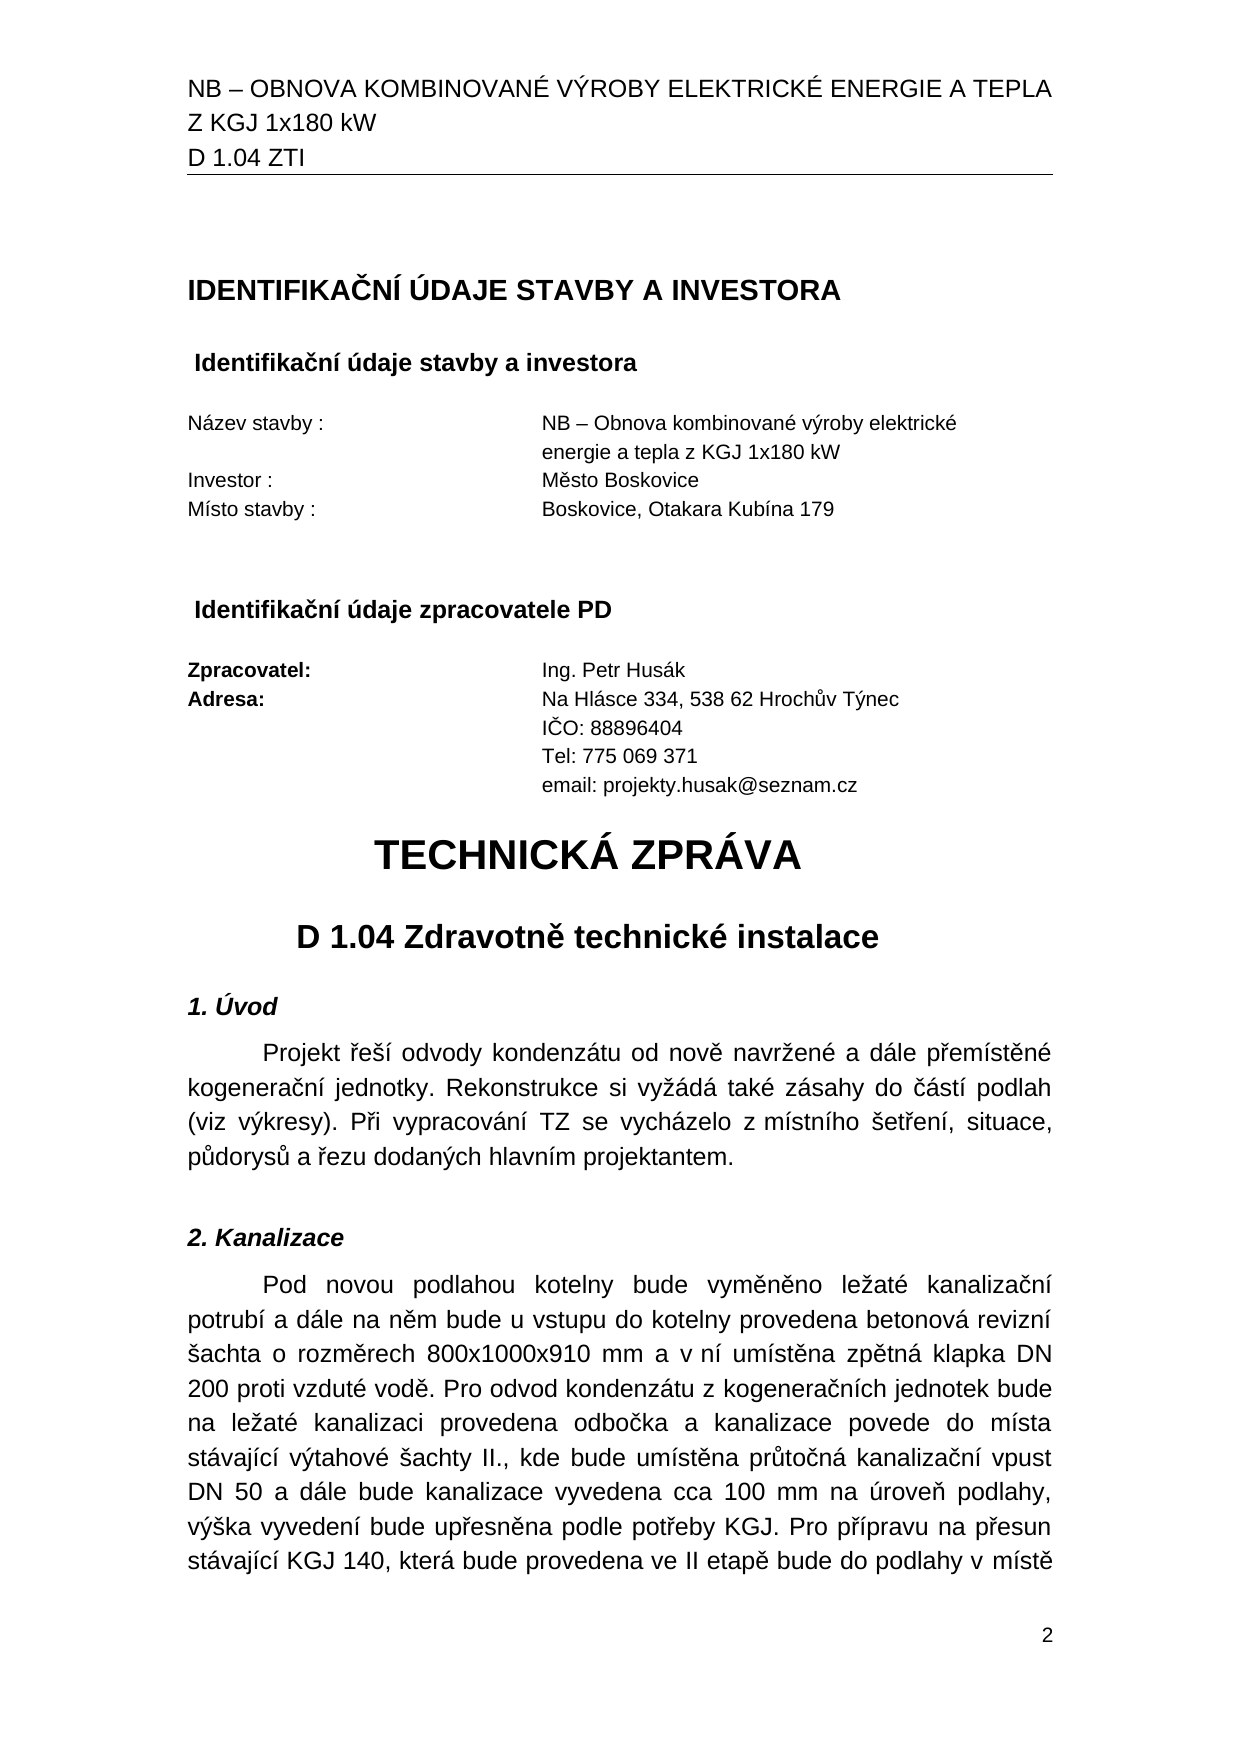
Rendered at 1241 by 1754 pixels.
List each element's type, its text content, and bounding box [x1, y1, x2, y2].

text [187, 1270, 1053, 1575]
subtitle Identifikační údaje zpracovatele PD [187, 595, 1053, 623]
text Název stavby : NB – Obnova kombinované výroby elektrické energie a tepla z KGJ 1x180 kW [187, 411, 959, 463]
text Zpracovatel: Ing. Petr Husák [187, 658, 994, 682]
text Tel: 775 069 371 [412, 744, 994, 768]
text IČO: 88896404 [187, 715, 994, 739]
text Místo stavby : Boskovice, Otakara Kubína 179 [187, 497, 959, 521]
text 1. Úvod [187, 991, 1018, 1020]
text 2. Kanalizace [187, 1223, 1053, 1252]
subtitle IDENTIFIKAČNÍ ÚDAJE STAVBY A INVESTORA [187, 273, 1053, 306]
subtitle TECHNICKÁ ZPRÁVA [187, 830, 989, 878]
subtitle Identifikační údaje stavby a investora [187, 347, 1053, 376]
text Investor : Město Boskovice [187, 468, 959, 492]
text Adresa: Na Hlásce 334, 538 62 Hrochův Týnec [187, 687, 994, 711]
text email: projekty.husak@seznam.cz [412, 773, 994, 797]
text Projekt řeší odvody kondenzátu od nově navržené a dále přemístěné kogenerační jednotky. Rekonstrukce si vyžádá také zásahy do částí podlah (viz výkresy). Při vypracování TZ se vycházelo z místního šetření, situace, půdorysů a řezu dodaných hlavním projektantem. [187, 1038, 1053, 1171]
subtitle D 1.04 Zdravotně technické instalace [187, 917, 989, 955]
